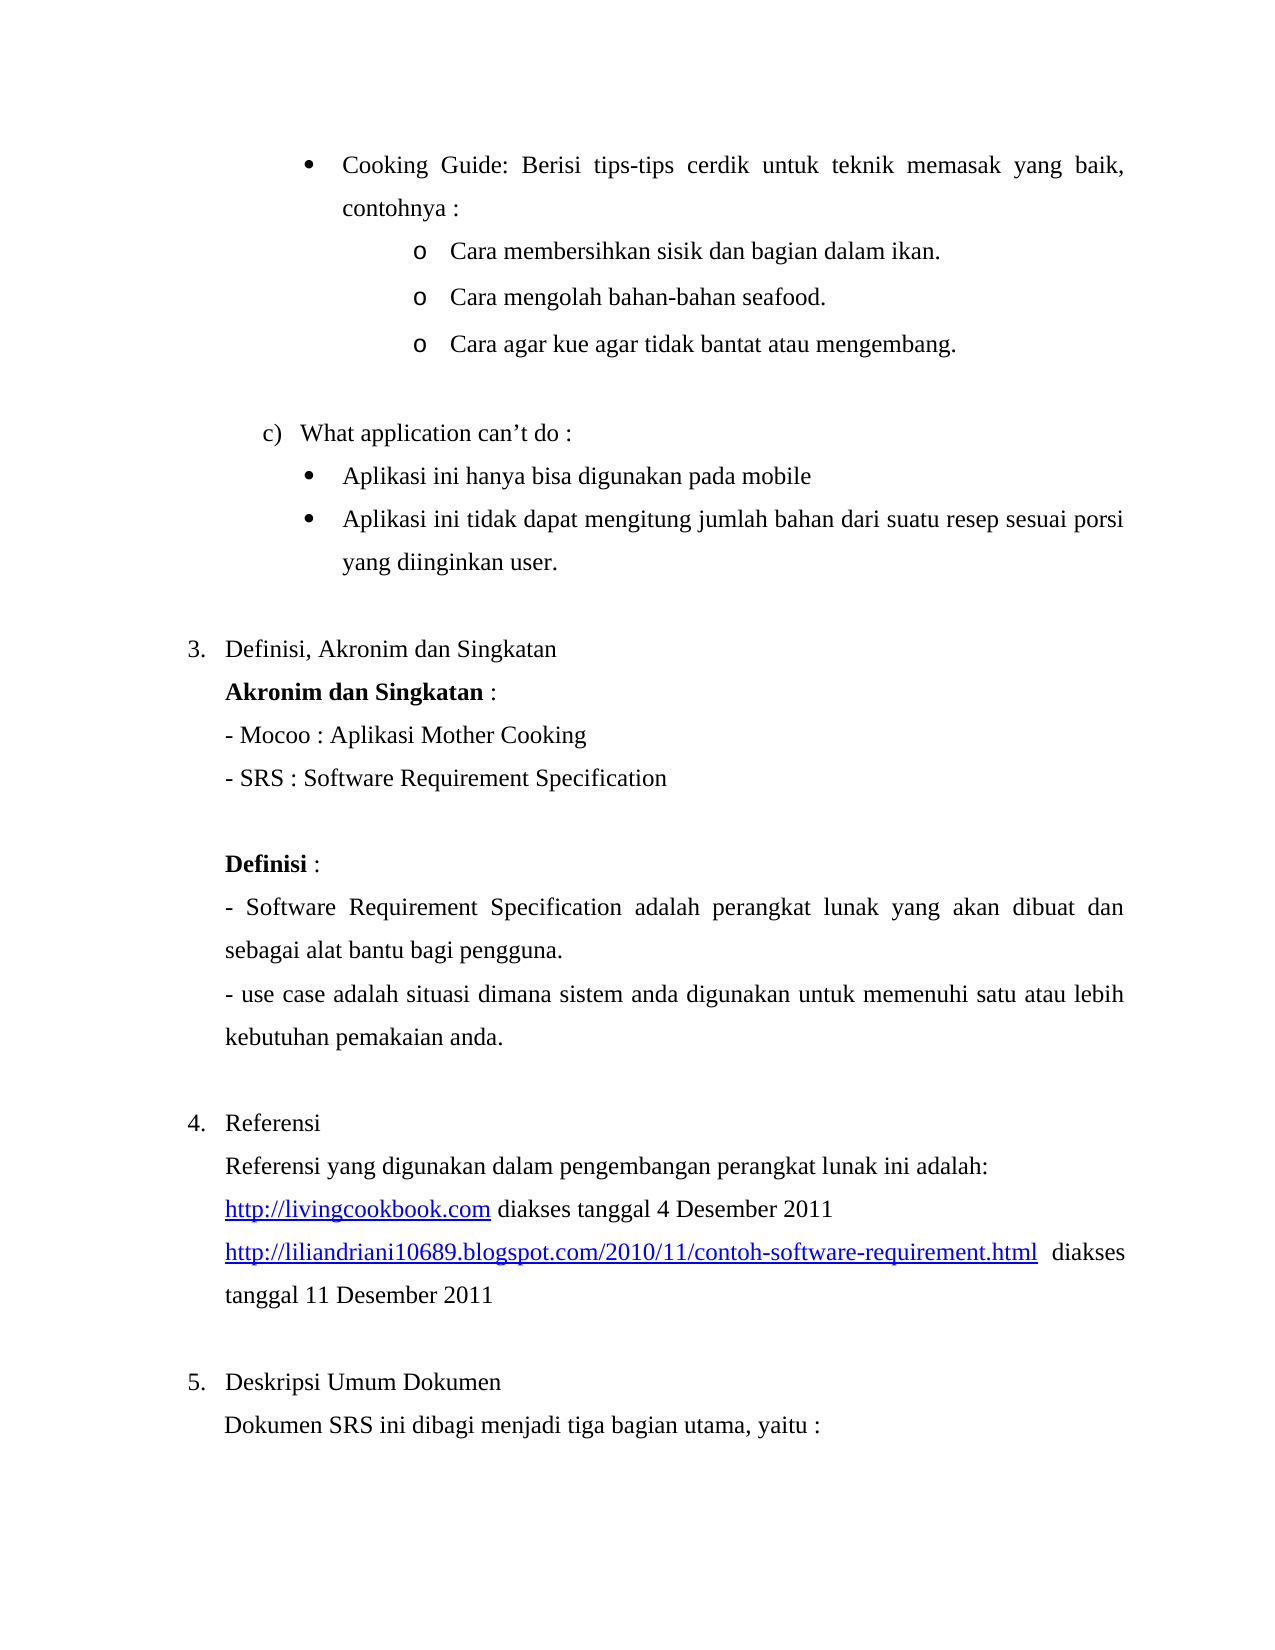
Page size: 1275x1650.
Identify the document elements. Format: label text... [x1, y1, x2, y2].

list What application can’t do : [262, 418, 1125, 447]
list Referensi [187, 1108, 1125, 1137]
list http://liliandriani10689.blogspot.com/2010/11/contoh-software-requirement.html diakses tanggal 11 Desember 2011 [225, 1237, 1125, 1309]
list Deskripsi Umum Dokumen [187, 1367, 1125, 1396]
list Aplikasi ini hanya bisa digunakan pada mobile [304, 461, 1125, 490]
list Aplikasi ini tidak dapat mengitung jumlah bahan dari suatu resep sesuai porsi yang diinginkan user. [304, 504, 1125, 576]
list Definisi : [225, 849, 1125, 878]
list - use case adalah situasi dimana sistem anda digunakan untuk memenuhi satu atau lebih kebutuhan pemakaian anda. [225, 979, 1125, 1051]
list Referensi yang digunakan dalam pengembangan perangkat lunak ini adalah: [225, 1151, 1125, 1180]
list Cara membersihkan sisik dan bagian dalam ikan. [412, 236, 1125, 267]
list Definisi, Akronim dan Singkatan [187, 634, 1125, 662]
list - Mocoo : Aplikasi Mother Cooking [225, 720, 1125, 749]
list - SRS : Software Requirement Specification [225, 763, 1125, 792]
list Cara agar kue agar tidak bantat atau mengembang. [412, 329, 1125, 359]
text Dokumen SRS ini dibagi menjadi tiga bagian utama, yaitu : [224, 1410, 1125, 1439]
list Cara mengolah bahan-bahan seafood. [412, 282, 1125, 313]
list http://livingcookbook.com diakses tanggal 4 Desember 2011 [225, 1194, 1125, 1223]
list Cooking Guide: Berisi tips-tips cerdik untuk teknik memasak yang baik, contohnya : [304, 150, 1125, 222]
list - Software Requirement Specification adalah perangkat lunak yang akan dibuat dan sebagai alat bantu bagi pengguna. [225, 892, 1125, 964]
list Akronim dan Singkatan : [225, 677, 1125, 706]
